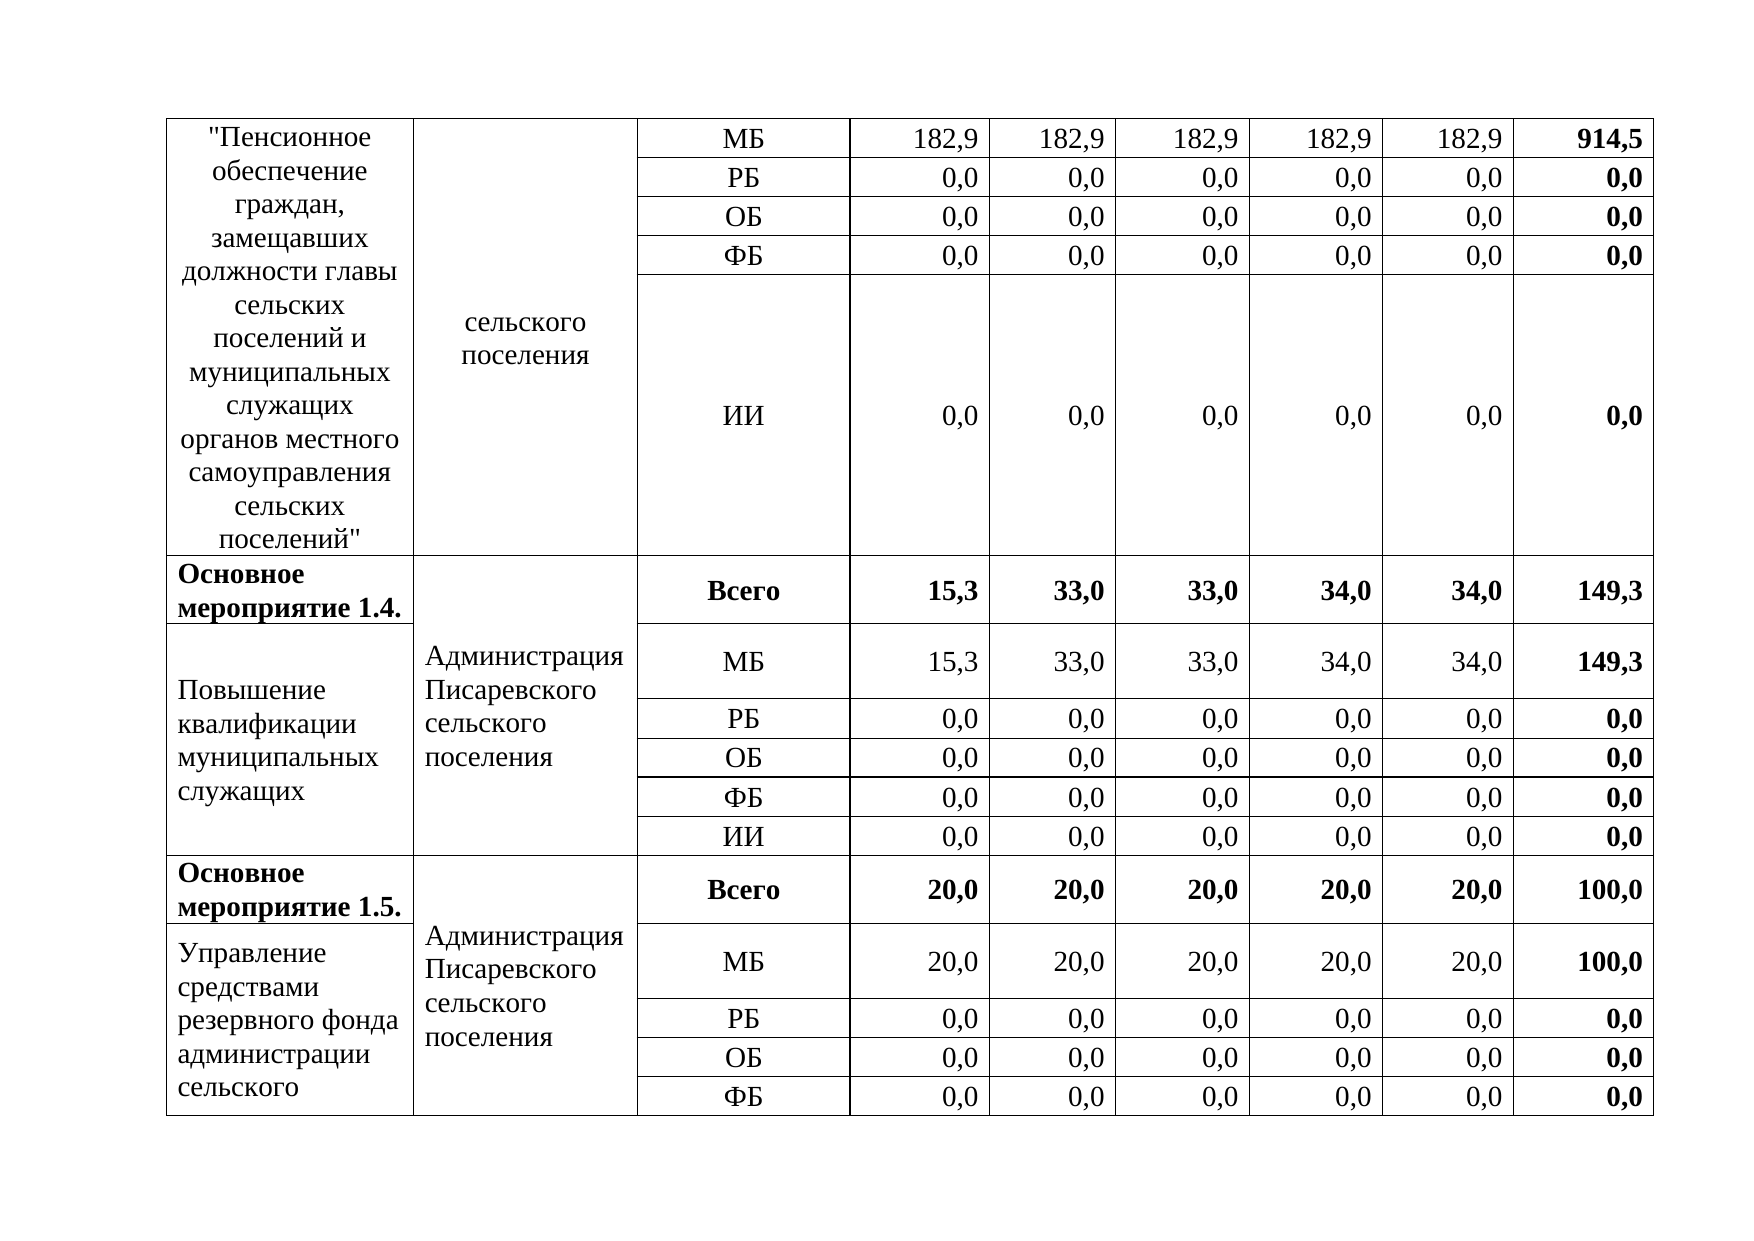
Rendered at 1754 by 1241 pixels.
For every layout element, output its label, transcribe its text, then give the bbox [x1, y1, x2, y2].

table_cell 182,9 [990, 119, 1115, 157]
table_cell 0,0 [1383, 739, 1513, 776]
table_cell 0,0 [1514, 817, 1653, 854]
table_cell 0,0 [1514, 275, 1653, 555]
table_cell 0,0 [1250, 778, 1382, 816]
table_cell 182,9 [1250, 119, 1382, 157]
table_cell 100,0 [1514, 924, 1653, 998]
table_cell 33,0 [1116, 624, 1249, 698]
table_cell 0,0 [851, 699, 989, 737]
table_cell 0,0 [990, 1038, 1115, 1076]
table_cell 33,0 [1116, 556, 1249, 623]
table_cell 34,0 [1250, 556, 1382, 623]
table_cell 0,0 [1514, 236, 1653, 274]
table_cell 0,0 [1514, 1077, 1653, 1115]
table_cell ФБ [638, 236, 849, 274]
table_cell 20,0 [851, 924, 989, 998]
table_cell 0,0 [1514, 778, 1653, 816]
table_cell 0,0 [1383, 999, 1513, 1037]
table_cell 34,0 [1383, 556, 1513, 623]
table_cell 0,0 [1250, 275, 1382, 555]
table_cell МБ [638, 624, 849, 698]
table_cell МБ [638, 924, 849, 998]
table_cell Основное мероприятие 1.5. [167, 856, 413, 923]
table_cell 0,0 [1116, 275, 1249, 555]
table_cell 182,9 [1116, 119, 1249, 157]
table_cell 149,3 [1514, 624, 1653, 698]
table_cell 0,0 [1116, 158, 1249, 196]
table_cell 0,0 [1383, 158, 1513, 196]
table_cell 0,0 [851, 1077, 989, 1115]
table_cell 0,0 [1514, 1038, 1653, 1076]
table_cell 0,0 [1514, 158, 1653, 196]
table_cell 0,0 [990, 817, 1115, 854]
table_cell 34,0 [1250, 624, 1382, 698]
table_cell 0,0 [1116, 817, 1249, 854]
table_cell 0,0 [1250, 1077, 1382, 1115]
table_cell 0,0 [1383, 236, 1513, 274]
table_cell 33,0 [990, 624, 1115, 698]
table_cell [414, 119, 637, 555]
table_cell 15,3 [851, 624, 989, 698]
table_cell 0,0 [1116, 1038, 1249, 1076]
table_cell 15,3 [851, 556, 989, 623]
table_cell 0,0 [990, 1077, 1115, 1115]
table_cell РБ [638, 699, 849, 737]
table_cell Основное мероприятие 1.4. [167, 556, 413, 623]
table_cell "Пенсионное обеспечение граждан, замещавших должности главы сельских поселений и муниципальных служащих органов местного самоуправления сельских поселений" [167, 119, 413, 555]
table_cell 0,0 [1383, 1077, 1513, 1115]
table_cell 182,9 [1383, 119, 1513, 157]
table_cell 0,0 [1116, 197, 1249, 235]
table_cell 0,0 [990, 197, 1115, 235]
table_cell 20,0 [990, 856, 1115, 923]
table_cell 0,0 [851, 236, 989, 274]
table_cell 0,0 [1116, 999, 1249, 1037]
table_cell Управление средствами резервного фонда администрации сельского поселения [167, 924, 413, 1115]
table_cell 0,0 [1116, 699, 1249, 737]
table_cell Всего [638, 856, 849, 923]
table_cell 0,0 [851, 778, 989, 816]
table_cell 0,0 [1250, 699, 1382, 737]
table_cell ОБ [638, 1038, 849, 1076]
table_cell 0,0 [1250, 999, 1382, 1037]
table_cell 0,0 [851, 999, 989, 1037]
table_cell 0,0 [1514, 739, 1653, 776]
table_cell 0,0 [1383, 778, 1513, 816]
table_cell 0,0 [1116, 236, 1249, 274]
table_cell 0,0 [851, 817, 989, 854]
table_cell 0,0 [1250, 197, 1382, 235]
table_cell 0,0 [1383, 817, 1513, 854]
table_cell 20,0 [851, 856, 989, 923]
table_cell 149,3 [1514, 556, 1653, 623]
table_cell 0,0 [851, 275, 989, 555]
table_cell РБ [638, 158, 849, 196]
table_cell 0,0 [990, 999, 1115, 1037]
table_cell 0,0 [1514, 999, 1653, 1037]
table_cell 0,0 [1116, 739, 1249, 776]
table_cell 0,0 [1514, 197, 1653, 235]
table_cell 0,0 [851, 158, 989, 196]
table_cell МБ [638, 119, 849, 157]
table_cell 0,0 [990, 778, 1115, 816]
table_cell 0,0 [990, 275, 1115, 555]
table_cell 20,0 [990, 924, 1115, 998]
table_cell 20,0 [1383, 924, 1513, 998]
table_cell ИИ [638, 275, 849, 555]
table_cell 0,0 [990, 699, 1115, 737]
table_cell 182,9 [851, 119, 989, 157]
table_cell 0,0 [990, 236, 1115, 274]
table_cell 34,0 [1383, 624, 1513, 698]
table_cell 0,0 [1116, 1077, 1249, 1115]
table_cell Повышение квалификации муниципальных служащих [167, 624, 413, 854]
table_cell 0,0 [1250, 739, 1382, 776]
table_cell Всего [638, 556, 849, 623]
table_cell 20,0 [1250, 924, 1382, 998]
table_cell 0,0 [1383, 1038, 1513, 1076]
table_cell РБ [638, 999, 849, 1037]
table_cell 0,0 [1250, 817, 1382, 854]
table_cell 20,0 [1250, 856, 1382, 923]
table_cell 20,0 [1116, 924, 1249, 998]
table_cell 914,5 [1514, 119, 1653, 157]
table_cell 0,0 [1116, 778, 1249, 816]
table_cell Администрация Писаревского сельского поселения [414, 556, 637, 854]
table_cell ОБ [638, 739, 849, 776]
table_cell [414, 856, 637, 1115]
table_cell 0,0 [851, 197, 989, 235]
table_cell 0,0 [1250, 158, 1382, 196]
table_cell ИИ [638, 817, 849, 854]
table_cell ФБ [638, 1077, 849, 1115]
table_cell 0,0 [1514, 699, 1653, 737]
table_cell 0,0 [990, 739, 1115, 776]
table_cell 0,0 [1383, 197, 1513, 235]
table_cell 20,0 [1116, 856, 1249, 923]
table_cell 0,0 [1250, 1038, 1382, 1076]
table_cell 0,0 [990, 158, 1115, 196]
table_cell 100,0 [1514, 856, 1653, 923]
table_cell 0,0 [1250, 236, 1382, 274]
table_cell 33,0 [990, 556, 1115, 623]
table_cell 0,0 [851, 1038, 989, 1076]
table_cell 0,0 [1383, 699, 1513, 737]
table_cell ФБ [638, 778, 849, 816]
table_cell 0,0 [851, 739, 989, 776]
table_cell 20,0 [1383, 856, 1513, 923]
table_cell ОБ [638, 197, 849, 235]
table_cell 0,0 [1383, 275, 1513, 555]
